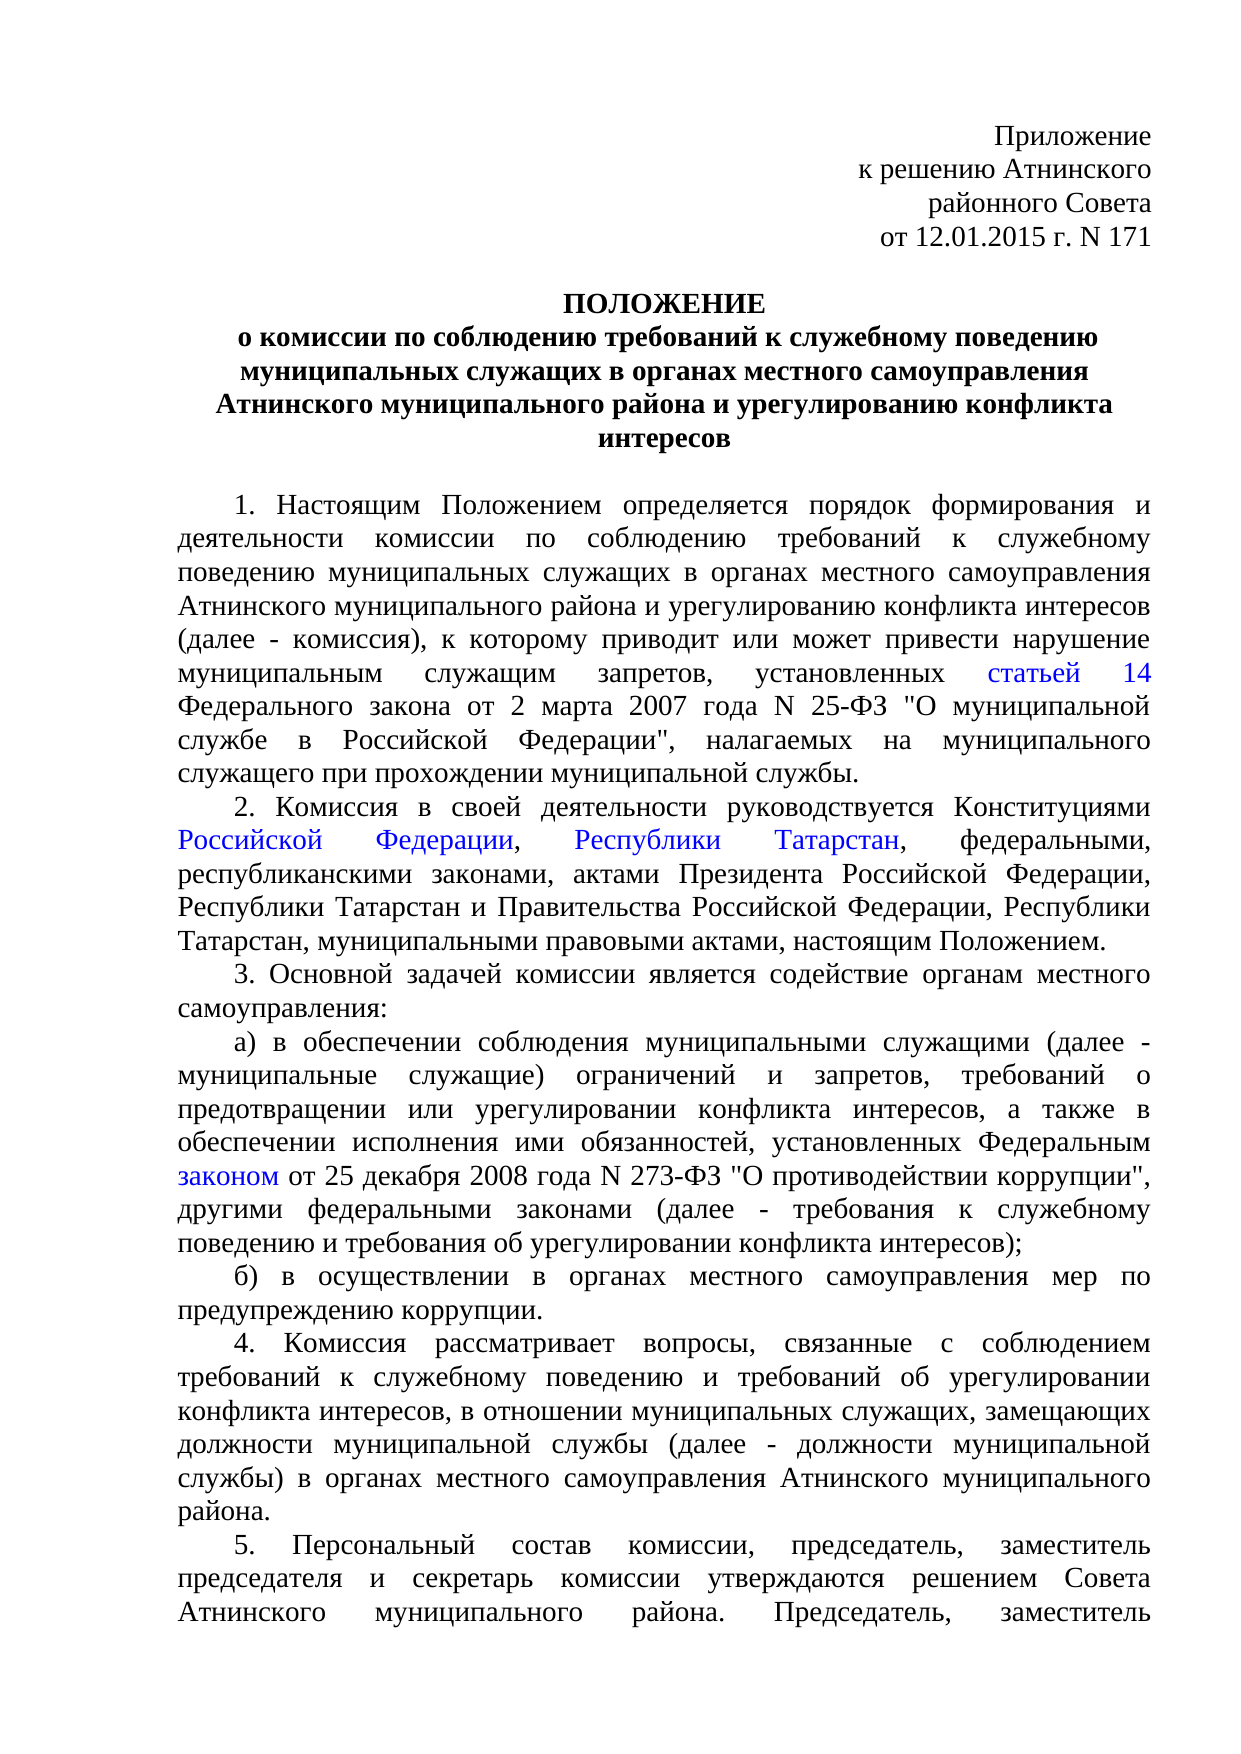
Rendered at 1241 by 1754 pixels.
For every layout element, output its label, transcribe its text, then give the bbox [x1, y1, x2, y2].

text а) в обеспечении соблюдения муниципальными служащими (далее - муниципальные служащие) ограничений и запретов, требований о предотвращении или урегулировании конфликта интересов, а также в обеспечении исполнения ими обязанностей, установленных Федеральным законом от 25 декабря 2008 года N 273-ФЗ "О противодействии коррупции", другими федеральными законами (далее - требования к служебному поведению и требования об урегулировании конфликта интересов); [177, 1024, 1152, 1258]
text б) в осуществлении в органах местного самоуправления мер по предупреждению коррупции. [177, 1258, 1152, 1326]
text Приложение [177, 118, 1152, 152]
text ПОЛОЖЕНИЕ [177, 286, 1152, 319]
text 4. Комиссия рассматривает вопросы, связанные с соблюдением требований к служебному поведению и требований об урегулировании конфликта интересов, в отношении муниципальных служащих, замещающих должности муниципальной службы (далее - должности муниципальной службы) в органах местного самоуправления Атнинского муниципального района. [177, 1326, 1152, 1527]
text от 12.01.2015 г. N 171 [177, 219, 1152, 252]
text 2. Комиссия в своей деятельности руководствуется Конституциями Российской Федерации, Республики Татарстан, федеральными, республиканскими законами, актами Президента Российской Федерации, Республики Татарстан и Правительства Российской Федерации, Республики Татарстан, муниципальными правовыми актами, настоящим Положением. [177, 789, 1152, 957]
text 1. Настоящим Положением определяется порядок формирования и деятельности комиссии по соблюдению требований к служебному поведению муниципальных служащих в органах местного самоуправления Атнинского муниципального района и урегулированию конфликта интересов (далее - комиссия), к которому приводит или может привести нарушение муниципальным служащим запретов, установленных статьей 14 Федерального закона от 2 марта 2007 года N 25-ФЗ "О муниципальной службе в Российской Федерации", налагаемых на муниципального служащего при прохождении муниципальной службы. [177, 487, 1152, 789]
text районного Совета [177, 185, 1152, 219]
text о комиссии по соблюдению требований к служебному поведению муниципальных служащих в органах местного самоуправления Атнинского муниципального района и урегулированию конфликта интересов [177, 319, 1152, 453]
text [177, 1527, 1152, 1627]
text 3. Основной задачей комиссии является содействие органам местного самоуправления: [177, 957, 1152, 1024]
text к решению Атнинского [177, 152, 1152, 185]
